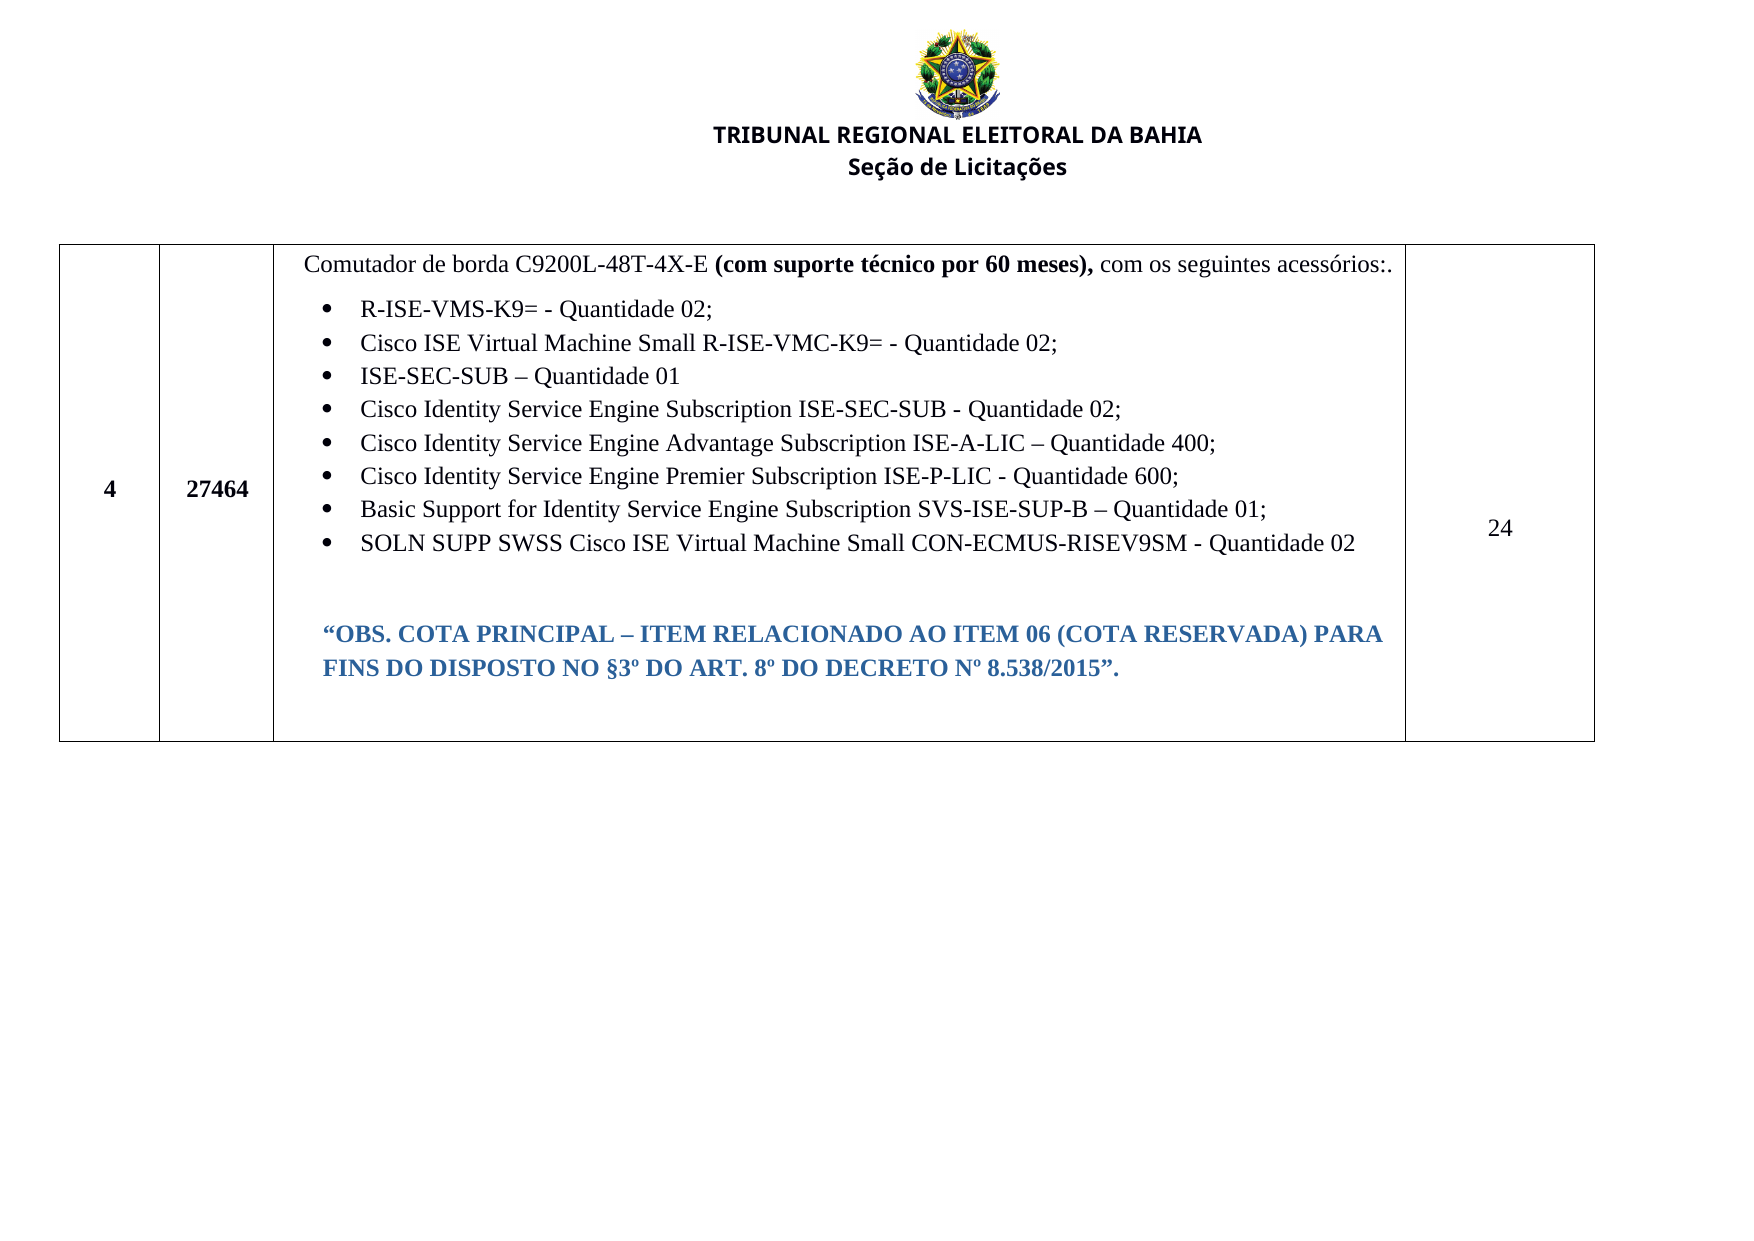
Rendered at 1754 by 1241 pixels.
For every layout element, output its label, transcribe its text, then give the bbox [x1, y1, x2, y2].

table_cell Comutador de borda C9200L-48T-4X-E (com suporte técnico por 60 meses), com os seguintes acessórios:. R-ISE-VMS-K9= - Quantidade 02; Cisco ISE Virtual Machine Small R-ISE-VMC-K9= - Quantidade 02; ISE-SEC-SUB – Quantidade 01 Cisco Identity Service Engine Subscription ISE-SEC-SUB - Quantidade 02; Cisco Identity Service Engine Advantage Subscription ISE-A-LIC – Quantidade 400; Cisco Identity Service Engine Premier Subscription ISE-P-LIC - Quantidade 600; Basic Support for Identity Service Engine Subscription SVS-ISE-SUP-B – Quantidade 01; SOLN SUPP SWSS Cisco ISE Virtual Machine Small CON-ECMUS-RISEV9SM - Quantidade 02 “OBS. COTA PRINCIPAL – ITEM RELACIONADO AO ITEM 06 (COTA RESERVADA) PARA FINS DO DISPOSTO NO §3º DO ART. 8º DO DECRETO Nº 8.538/2015”. [274, 245, 1405, 741]
table_cell 24 [1406, 245, 1594, 741]
table_cell 4 [60, 245, 159, 741]
table_cell 27464 [160, 245, 273, 741]
